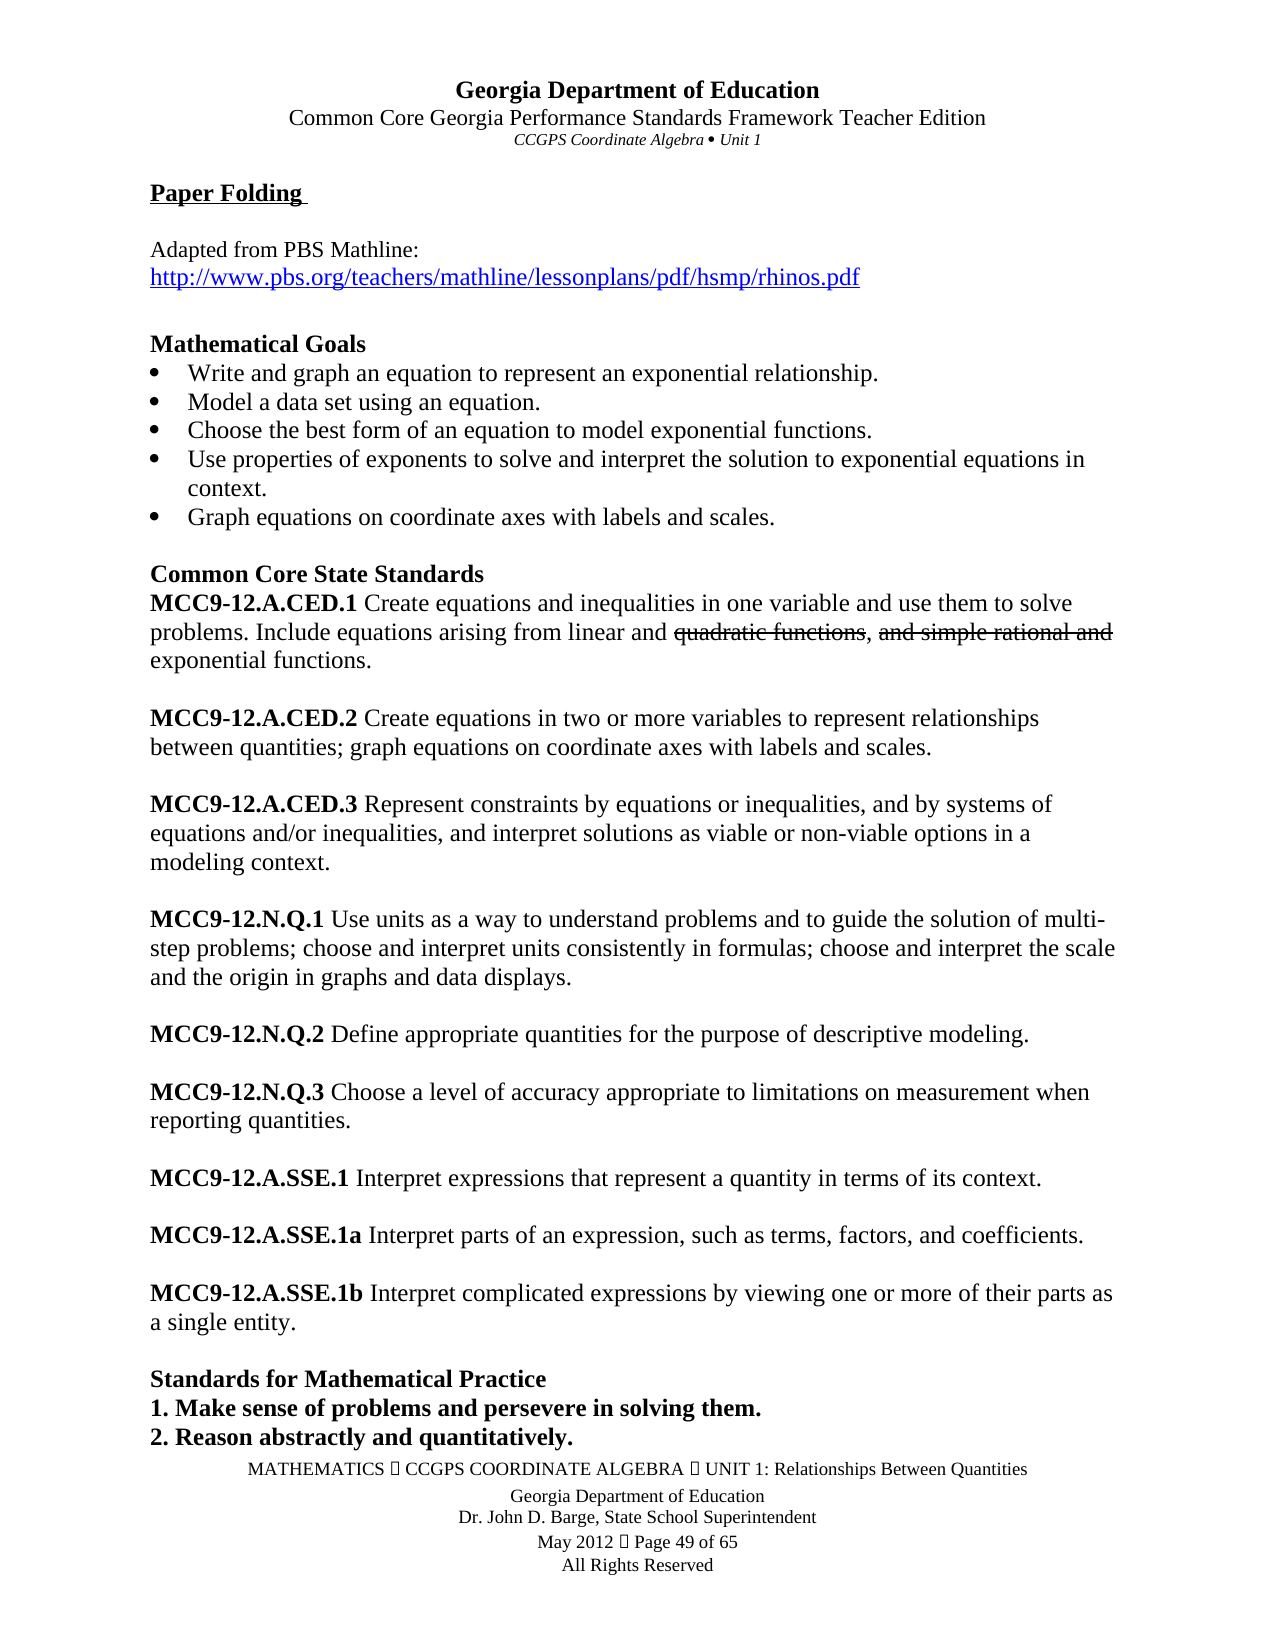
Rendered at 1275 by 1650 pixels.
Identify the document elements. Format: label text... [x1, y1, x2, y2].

text Adapted from PBS Mathline: http://www.pbs.org/teachers/mathline/lessonplans/pdf/hsmp/rhinos.pdf [150, 236, 1125, 291]
list Write and graph an equation to represent an exponential relationship. [150, 358, 1125, 387]
text MCC9-12.A.SSE.1a Interpret parts of an expression, such as terms, factors, and coefficients. [150, 1220, 1125, 1249]
text Common Core State Standards [150, 559, 1125, 588]
text MCC9-12.N.Q.3 Choose a level of accuracy appropriate to limitations on measurement when reporting quantities. [150, 1077, 1125, 1134]
list Choose the best form of an equation to model exponential functions. [150, 415, 1125, 444]
text Mathematical Goals [150, 329, 1125, 358]
text MCC9-12.N.Q.1 Use units as a way to understand problems and to guide the solution of multi-step problems; choose and interpret units consistently in formulas; choose and interpret the scale and the origin in graphs and data displays. [150, 904, 1125, 990]
text 2. Reason abstractly and quantitatively. [150, 1422, 1125, 1450]
list Use properties of exponents to solve and interpret the solution to exponential equations in context. [150, 444, 1125, 502]
text MCC9-12.A.SSE.1 Interpret expressions that represent a quantity in terms of its context. [150, 1163, 1125, 1192]
list Model a data set using an equation. [150, 387, 1125, 415]
text MCC9-12.N.Q.2 Define appropriate quantities for the purpose of descriptive modeling. [150, 1019, 1125, 1048]
text MCC9-12.A.CED.3 Represent constraints by equations or inequalities, and by systems of equations and/or inequalities, and interpret solutions as viable or non-viable options in a modeling context. [150, 789, 1125, 875]
text MCC9-12.A.CED.1 Create equations and inequalities in one variable and use them to solve problems. Include equations arising from linear and quadratic functions, and simple rational and exponential functions. [150, 588, 1125, 674]
text Paper Folding [150, 178, 1125, 207]
list Graph equations on coordinate axes with labels and scales. [150, 502, 1125, 530]
text 1. Make sense of problems and persevere in solving them. [150, 1393, 1125, 1422]
text MCC9-12.A.SSE.1b Interpret complicated expressions by viewing one or more of their parts as a single entity. [150, 1278, 1125, 1335]
text MCC9-12.A.CED.2 Create equations in two or more variables to represent relationships between quantities; graph equations on coordinate axes with labels and scales. [150, 703, 1125, 760]
text Standards for Mathematical Practice [150, 1364, 1125, 1393]
